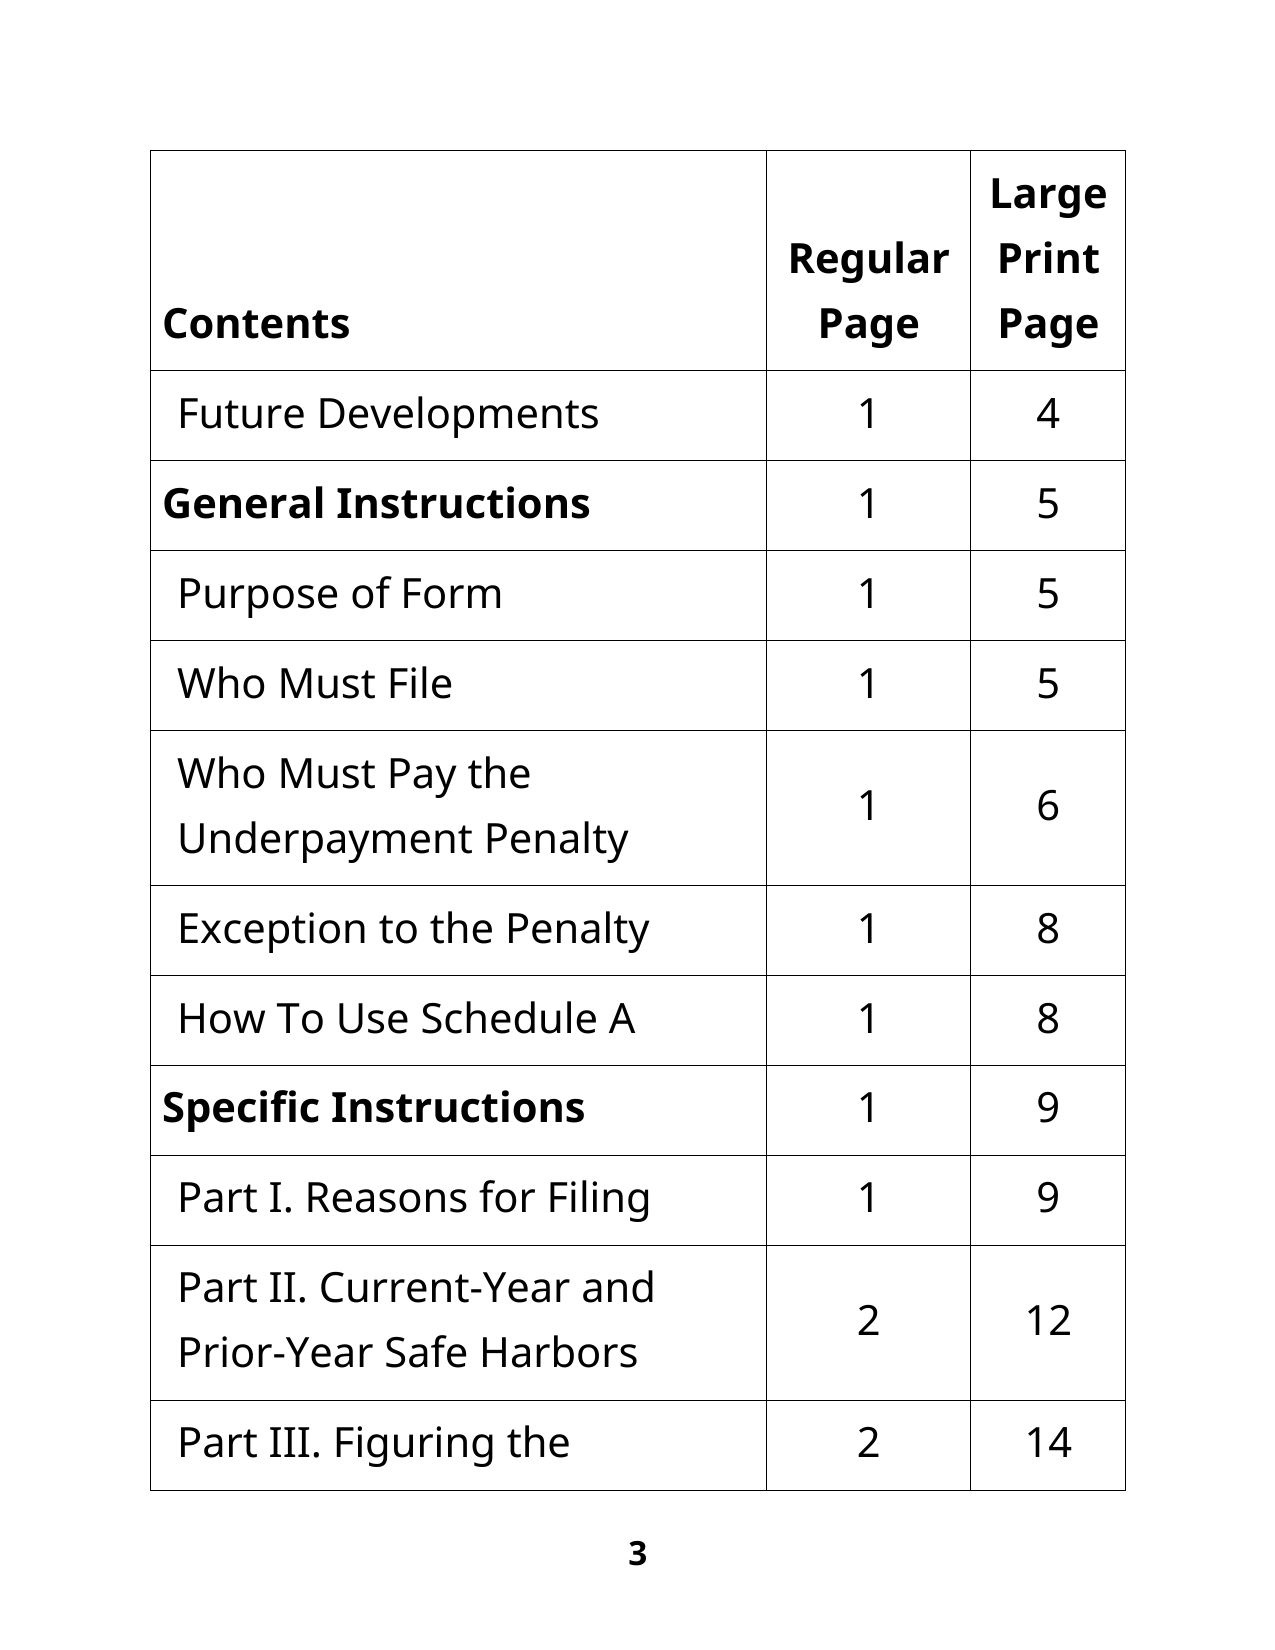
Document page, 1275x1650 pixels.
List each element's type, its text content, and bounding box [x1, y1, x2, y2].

table_cell Specific Instructions [151, 1066, 766, 1155]
table_cell 5 [971, 461, 1125, 550]
table_cell Who Must File [151, 641, 766, 730]
table_cell 5 [971, 551, 1125, 640]
table_cell Exception to the Penalty [151, 886, 766, 975]
table_cell 9 [971, 1156, 1125, 1244]
table_cell 2 [767, 1401, 970, 1489]
table_cell 5 [971, 641, 1125, 730]
table_cell 12 [971, 1246, 1125, 1400]
table_cell Part I. Reasons for Filing [151, 1156, 766, 1244]
table_cell 9 [971, 1066, 1125, 1155]
table_cell Future Developments [151, 371, 766, 460]
table_cell 1 [767, 886, 970, 975]
table_header Contents [151, 151, 766, 370]
table_cell 1 [767, 1156, 970, 1244]
table_cell 1 [767, 461, 970, 550]
table_cell 1 [767, 641, 970, 730]
table_cell 14 [971, 1401, 1125, 1489]
table_cell 1 [767, 1066, 970, 1155]
table_cell 2 [767, 1246, 970, 1400]
table_cell 4 [971, 371, 1125, 460]
table_header Large Print Page [971, 151, 1125, 370]
table_cell 8 [971, 976, 1125, 1065]
table_cell 6 [971, 731, 1125, 885]
table_cell Purpose of Form [151, 551, 766, 640]
table_cell 1 [767, 551, 970, 640]
table_cell General Instructions [151, 461, 766, 550]
table_cell 1 [767, 731, 970, 885]
table_header Regular Page [767, 151, 970, 370]
table_cell How To Use Schedule A [151, 976, 766, 1065]
table_cell Who Must Pay the Underpayment Penalty [151, 731, 766, 885]
table_cell 8 [971, 886, 1125, 975]
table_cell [151, 1401, 766, 1489]
table_cell 1 [767, 371, 970, 460]
table_cell 1 [767, 976, 970, 1065]
table_cell Part II. Current-Year and Prior-Year Safe Harbors [151, 1246, 766, 1400]
